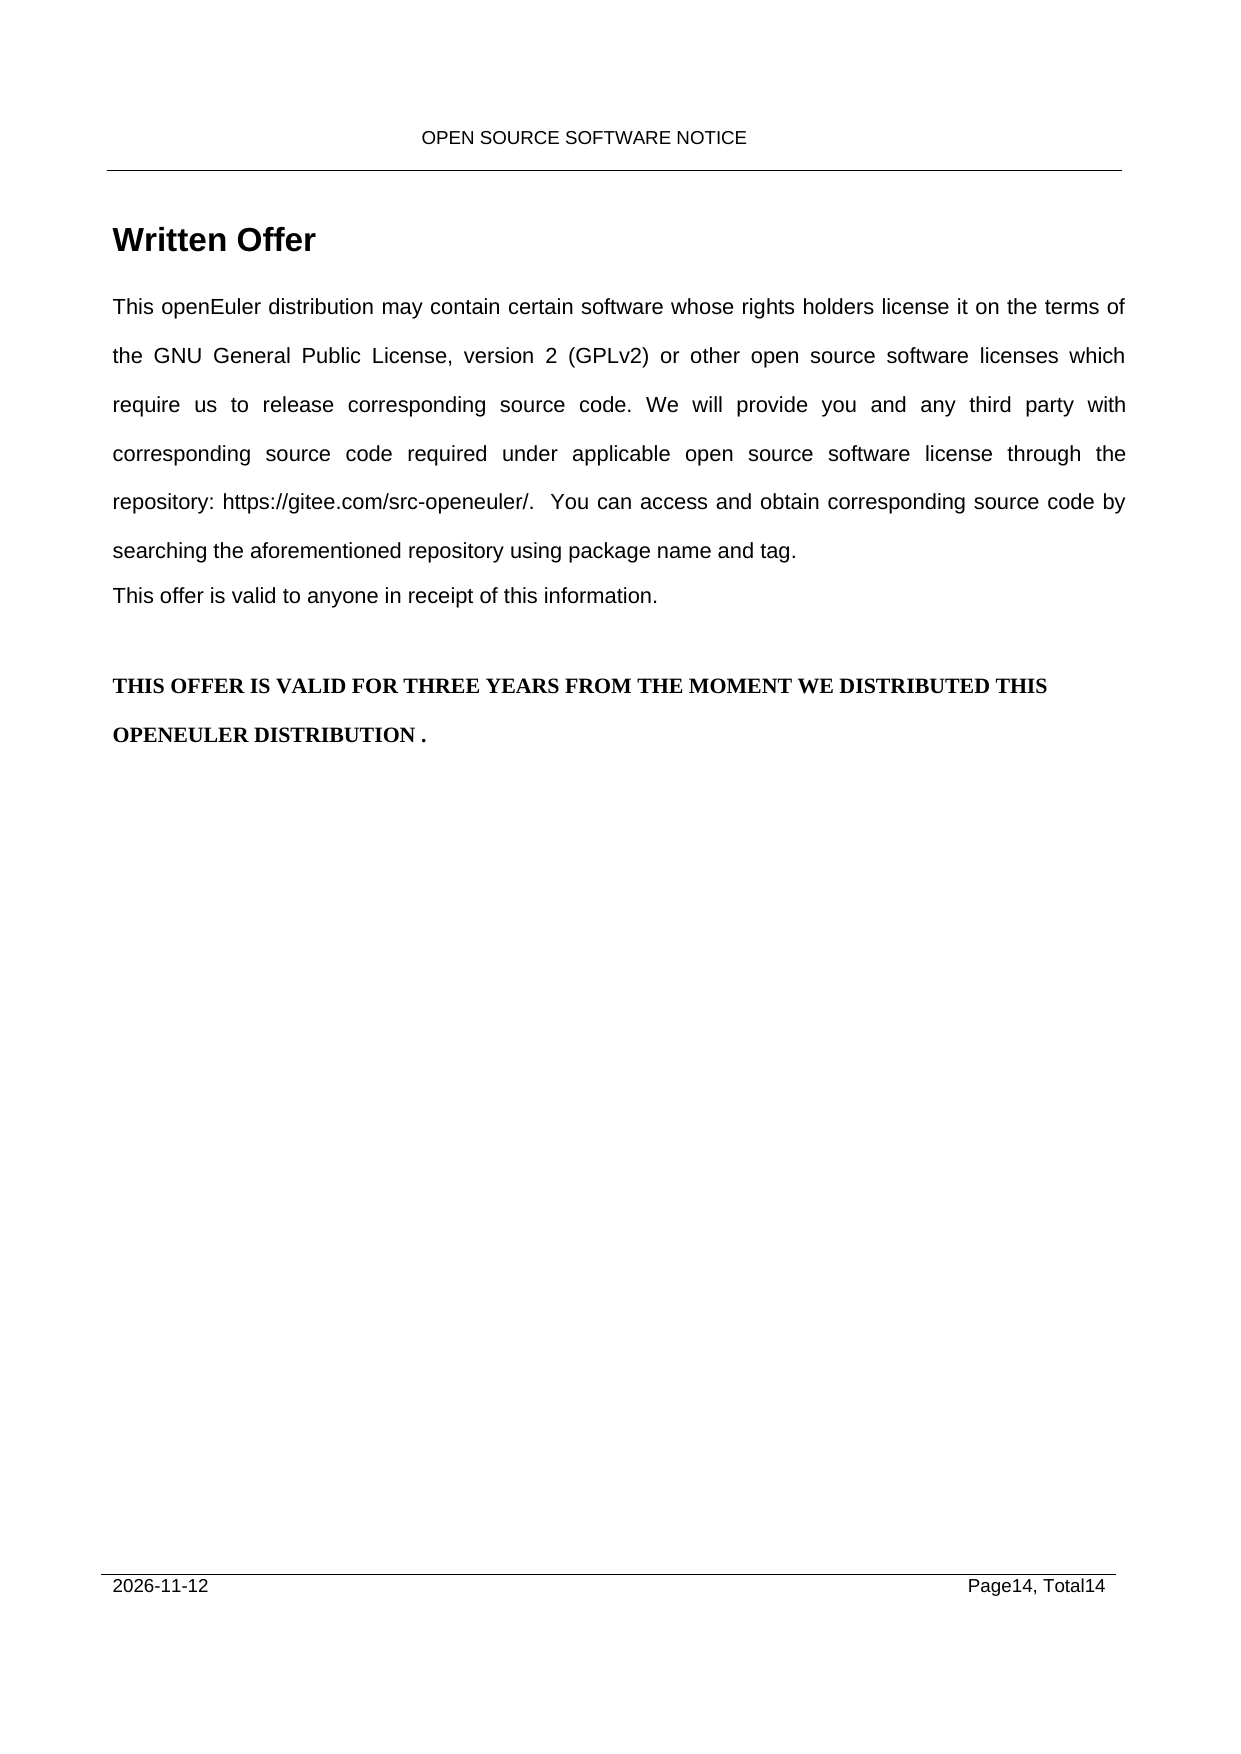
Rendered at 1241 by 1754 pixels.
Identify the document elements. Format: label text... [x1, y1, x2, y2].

text This offer is valid to anyone in receipt of this information. [112, 579, 1128, 612]
text Written Offer [112, 206, 1128, 271]
text This openEuler distribution may contain certain software whose rights holders license it on the terms of the GNU General Public License, version 2 (GPLv2) or other open source software licenses which require us to release corresponding source code. We will provide you and any third party with corresponding source code required under applicable open source software license through the repository: https://gitee.com/src-openeuler/. You can access and obtain corresponding source code by searching the aforementioned repository using package name and tag. [112, 291, 1128, 567]
text THIS OFFER IS VALID FOR THREE YEARS FROM THE MOMENT WE DISTRIBUTED THIS OPENEULER DISTRIBUTION . [112, 669, 1128, 751]
